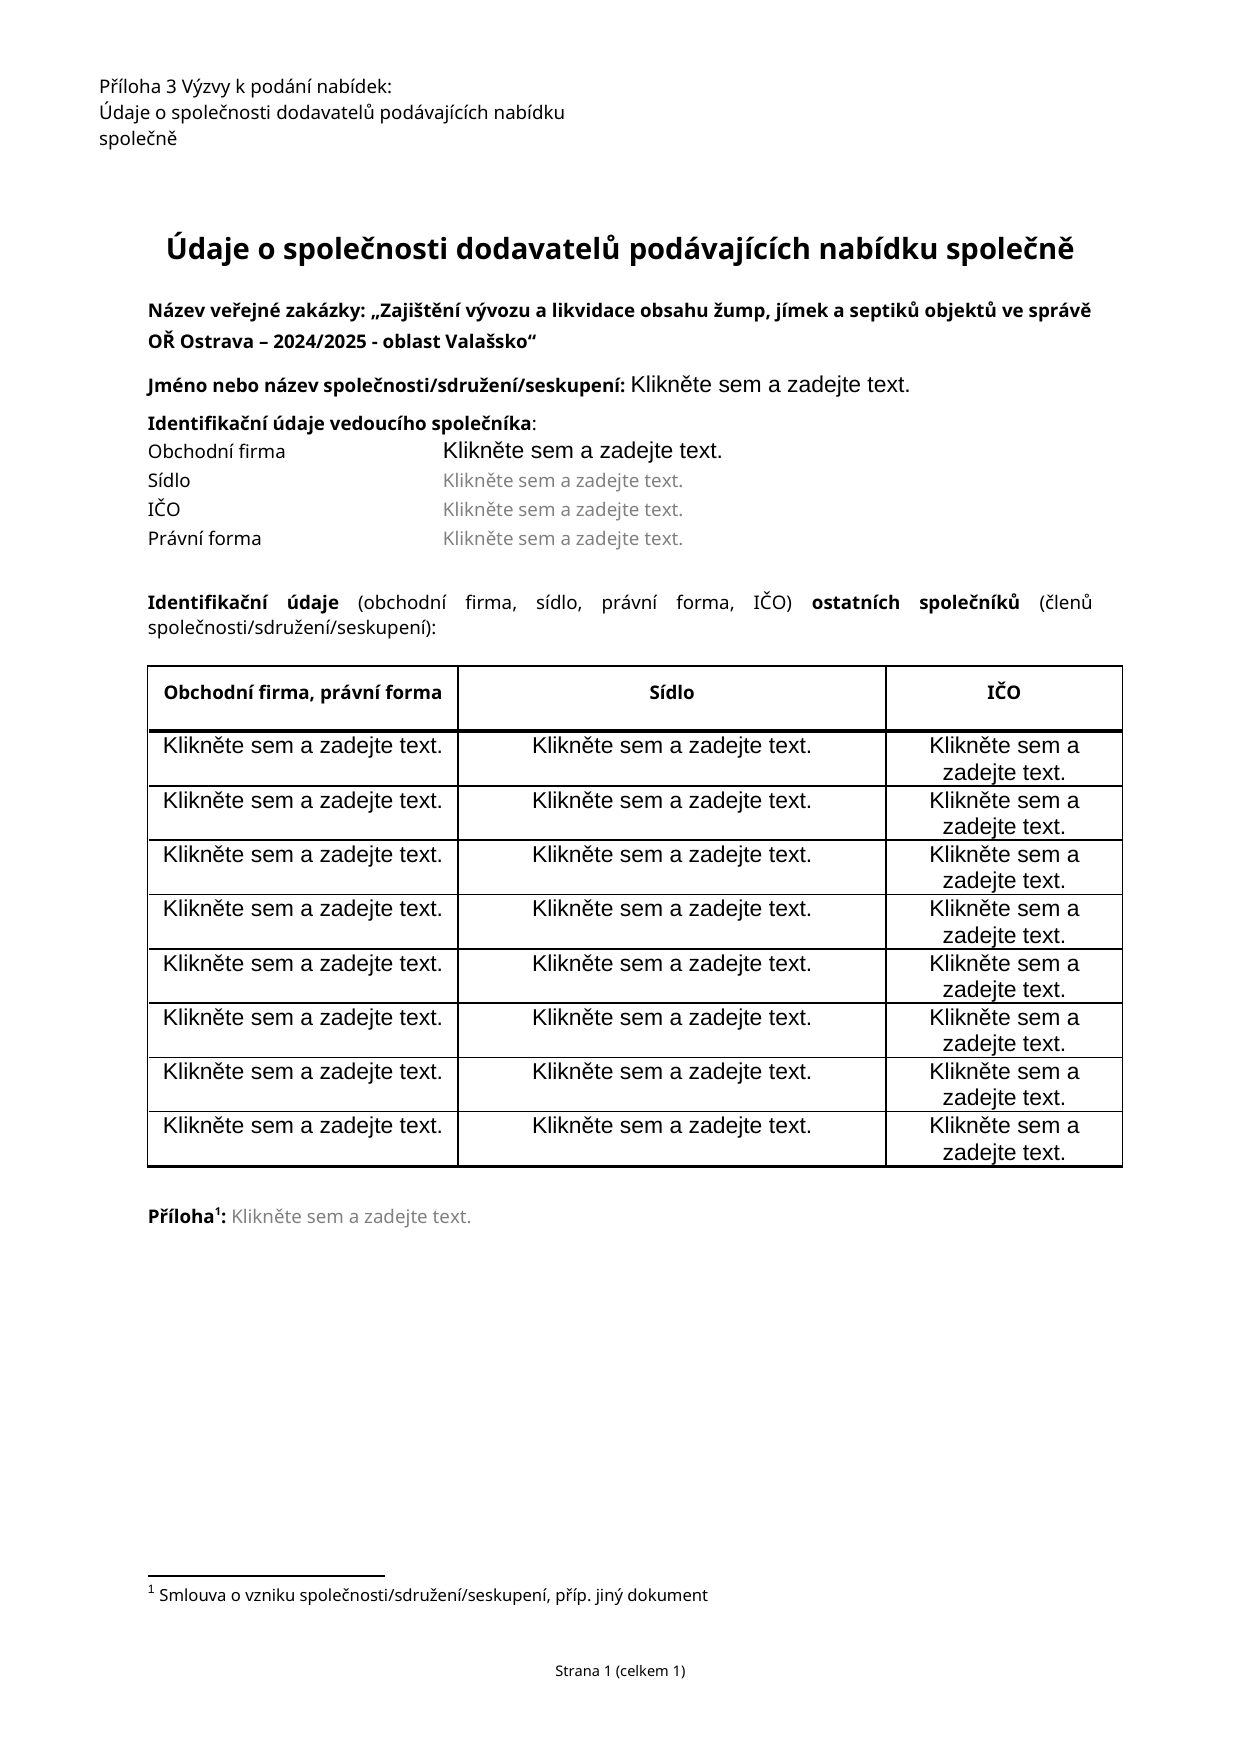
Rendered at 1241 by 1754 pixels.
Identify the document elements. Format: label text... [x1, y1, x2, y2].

text IČO [148, 494, 1093, 523]
text Identifikační údaje (obchodní firma, sídlo, právní forma, IČO) ostatních společníků (členů společnosti/sdružení/seskupení): [148, 590, 1093, 640]
text Obchodní firma [148, 436, 1093, 465]
title Údaje o společnosti dodavatelů podávajících nabídku společně [148, 228, 1093, 268]
table_header Obchodní firma, právní forma [148, 667, 457, 729]
table_header IČO [887, 667, 1122, 729]
text Identifikační údaje vedoucího společníka: [148, 411, 1093, 436]
table_header Sídlo [459, 667, 885, 729]
text Právní forma [148, 523, 1093, 552]
text Jméno nebo název společnosti/sdružení/seskupení: [148, 367, 1093, 398]
text Sídlo [148, 465, 1093, 494]
text Příloha: [148, 1203, 1093, 1228]
text Název veřejné zakázky: „Zajištění vývozu a likvidace obsahu žump, jímek a septiků objektů ve správě OŘ Ostrava – 2024/2025 - oblast Valašsko“ [148, 293, 1093, 355]
